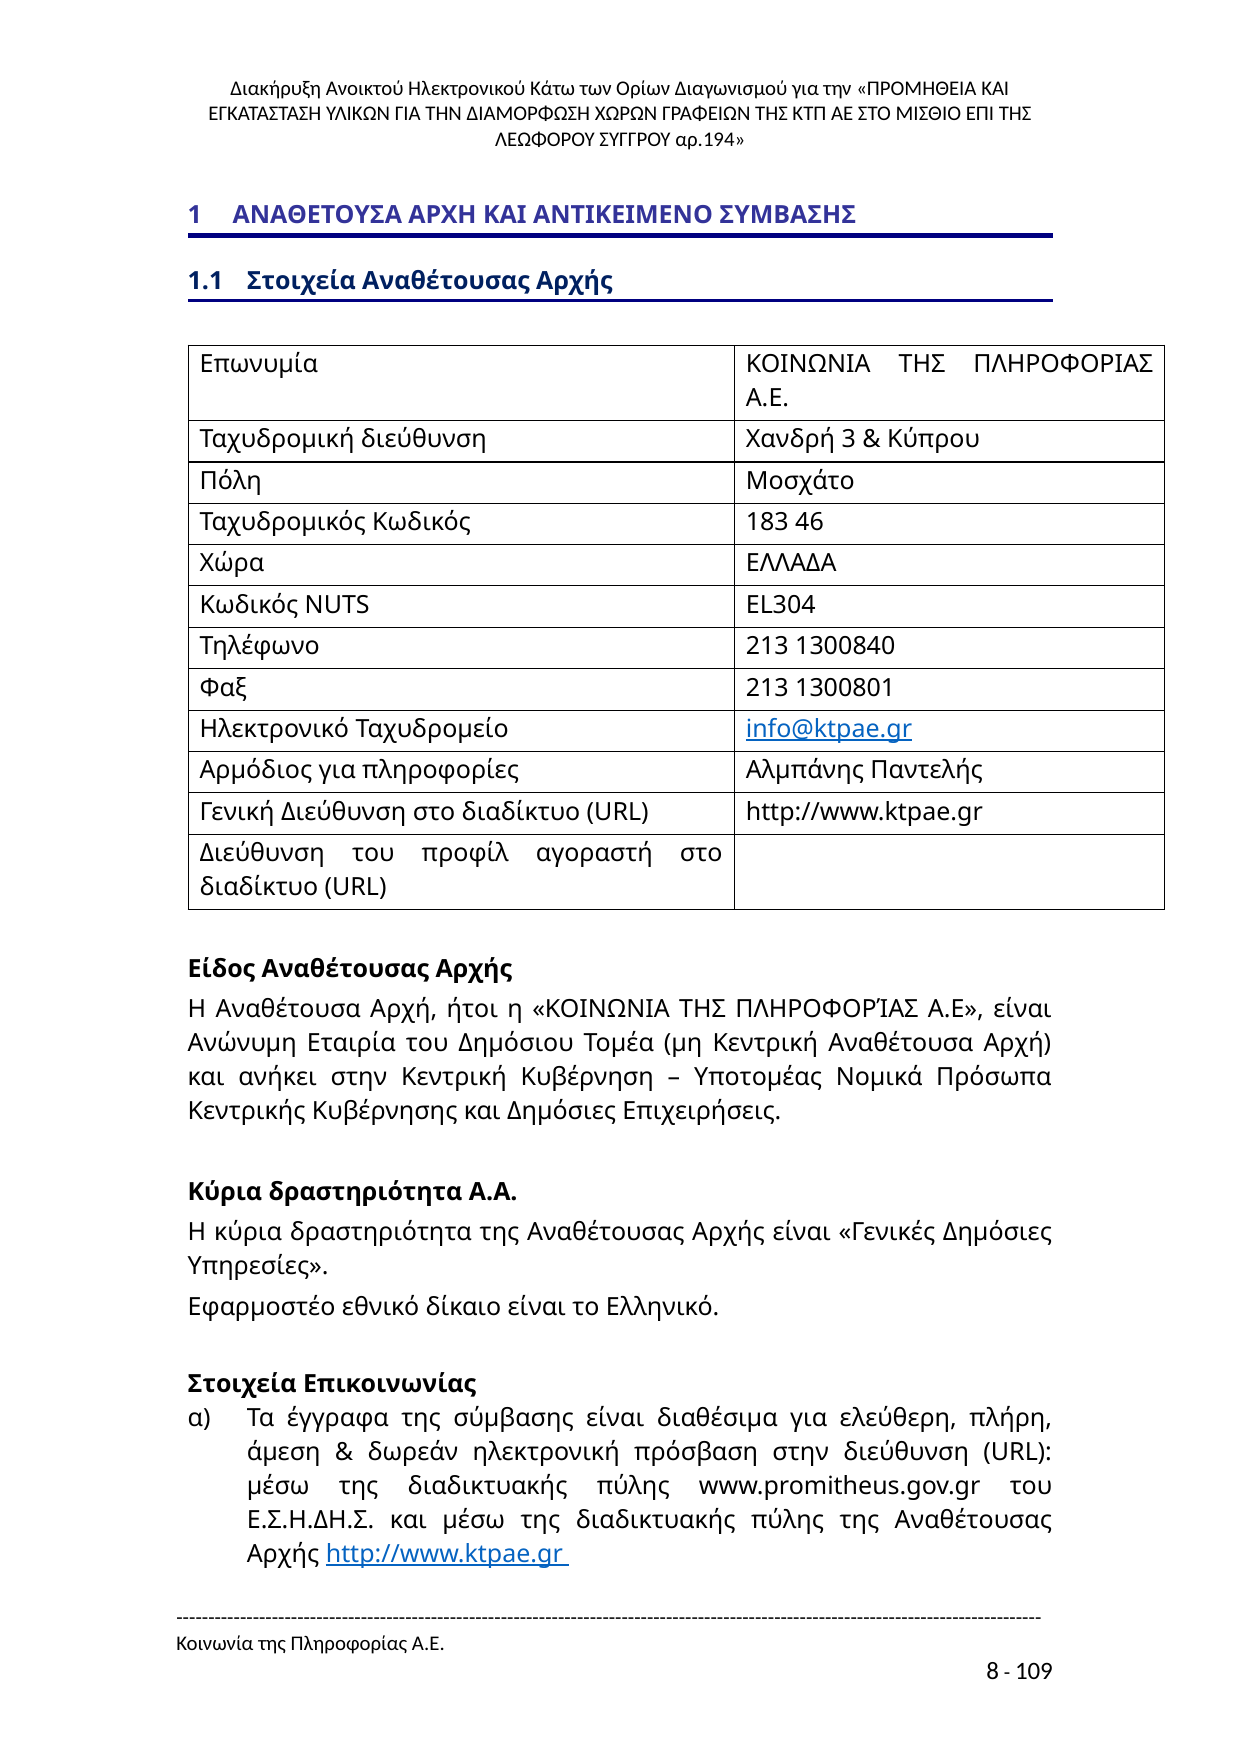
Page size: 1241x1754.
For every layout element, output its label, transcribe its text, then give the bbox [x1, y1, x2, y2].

table_cell info@ktpae.gr [735, 711, 1164, 751]
table_cell Ηλεκτρονικό Ταχυδρομείο [189, 711, 734, 751]
table_cell 213 1300801 [735, 669, 1164, 709]
table_cell 183 46 [735, 504, 1164, 544]
text Εφαρμοστέο εθνικό δίκαιο είναι το Ελληνικό. [187, 1288, 1053, 1322]
table_cell EL304 [735, 586, 1164, 627]
table_cell 213 1300840 [735, 628, 1164, 668]
table_cell Φαξ [189, 669, 734, 709]
text Κύρια δραστηριότητα Α.Α. [187, 1173, 1053, 1207]
subtitle ΑΝΑΘΕΤΟΥΣΑ ΑΡΧΗ ΚΑΙ ΑΝΤΙΚΕΙΜΕΝΟ ΣΥΜΒΑΣΗΣ [187, 197, 1053, 238]
text Είδος Αναθέτουσας Αρχής [187, 950, 1053, 984]
table_cell Γενική Διεύθυνση στο διαδίκτυο (URL) [189, 793, 734, 833]
table_cell Κωδικός ΝUTS [189, 586, 734, 627]
table_cell Χώρα [189, 545, 734, 585]
table_cell Τηλέφωνο [189, 628, 734, 668]
table_cell http://www.ktpae.gr [735, 793, 1164, 833]
text Στοιχεία Επικοινωνίας [187, 1365, 1053, 1399]
table_cell Μοσχάτο [735, 463, 1164, 503]
table_header ΚΟΙΝΩΝΙΑ ΤΗΣ ΠΛΗΡΟΦΟΡΙΑΣ Α.Ε. [735, 346, 1164, 420]
text α) Τα έγγραφα της σύμβασης είναι διαθέσιμα για ελεύθερη, πλήρη, άμεση & δωρεάν ηλεκτρονική πρόσβαση στην διεύθυνση (URL): μέσω της διαδικτυακής πύλης www.promitheus.gov.gr του Ε.Σ.Η.ΔΗ.Σ. και μέσω της διαδικτυακής πύλης της Αναθέτουσας Αρχής http://www.ktpae.gr [187, 1399, 1053, 1569]
table_cell Διεύθυνση του προφίλ αγοραστή στο διαδίκτυο (URL) [189, 835, 734, 909]
table_header Επωνυμία [189, 346, 734, 420]
table_cell Αλμπάνης Παντελής [735, 752, 1164, 792]
table_cell Ταχυδρομική διεύθυνση [189, 421, 734, 461]
subtitle Στοιχεία Αναθέτουσας Αρχής [187, 263, 1053, 302]
table_cell [735, 835, 1164, 909]
table_cell Πόλη [189, 463, 734, 503]
table_cell Χανδρή 3 & Κύπρου [735, 421, 1164, 461]
table_cell ΕΛΛΑΔΑ [735, 545, 1164, 585]
text Η Αναθέτουσα Αρχή, ήτοι η «ΚΟΙΝΩΝΙΑ ΤΗΣ ΠΛΗΡΟΦΟΡΊΑΣ Α.Ε», είναι Ανώνυμη Εταιρία του Δημόσιου Τομέα (μη Κεντρική Αναθέτουσα Αρχή) και ανήκει στην Κεντρική Κυβέρνηση – Υποτομέας Νομικά Πρόσωπα Κεντρικής Κυβέρνησης και Δημόσιες Επιχειρήσεις. [187, 991, 1053, 1127]
table_cell Αρμόδιος για πληροφορίες [189, 752, 734, 792]
text Η κύρια δραστηριότητα της Αναθέτουσας Αρχής είναι «Γενικές Δημόσιες Υπηρεσίες». [187, 1214, 1053, 1282]
table_cell Ταχυδρομικός Κωδικός [189, 504, 734, 544]
